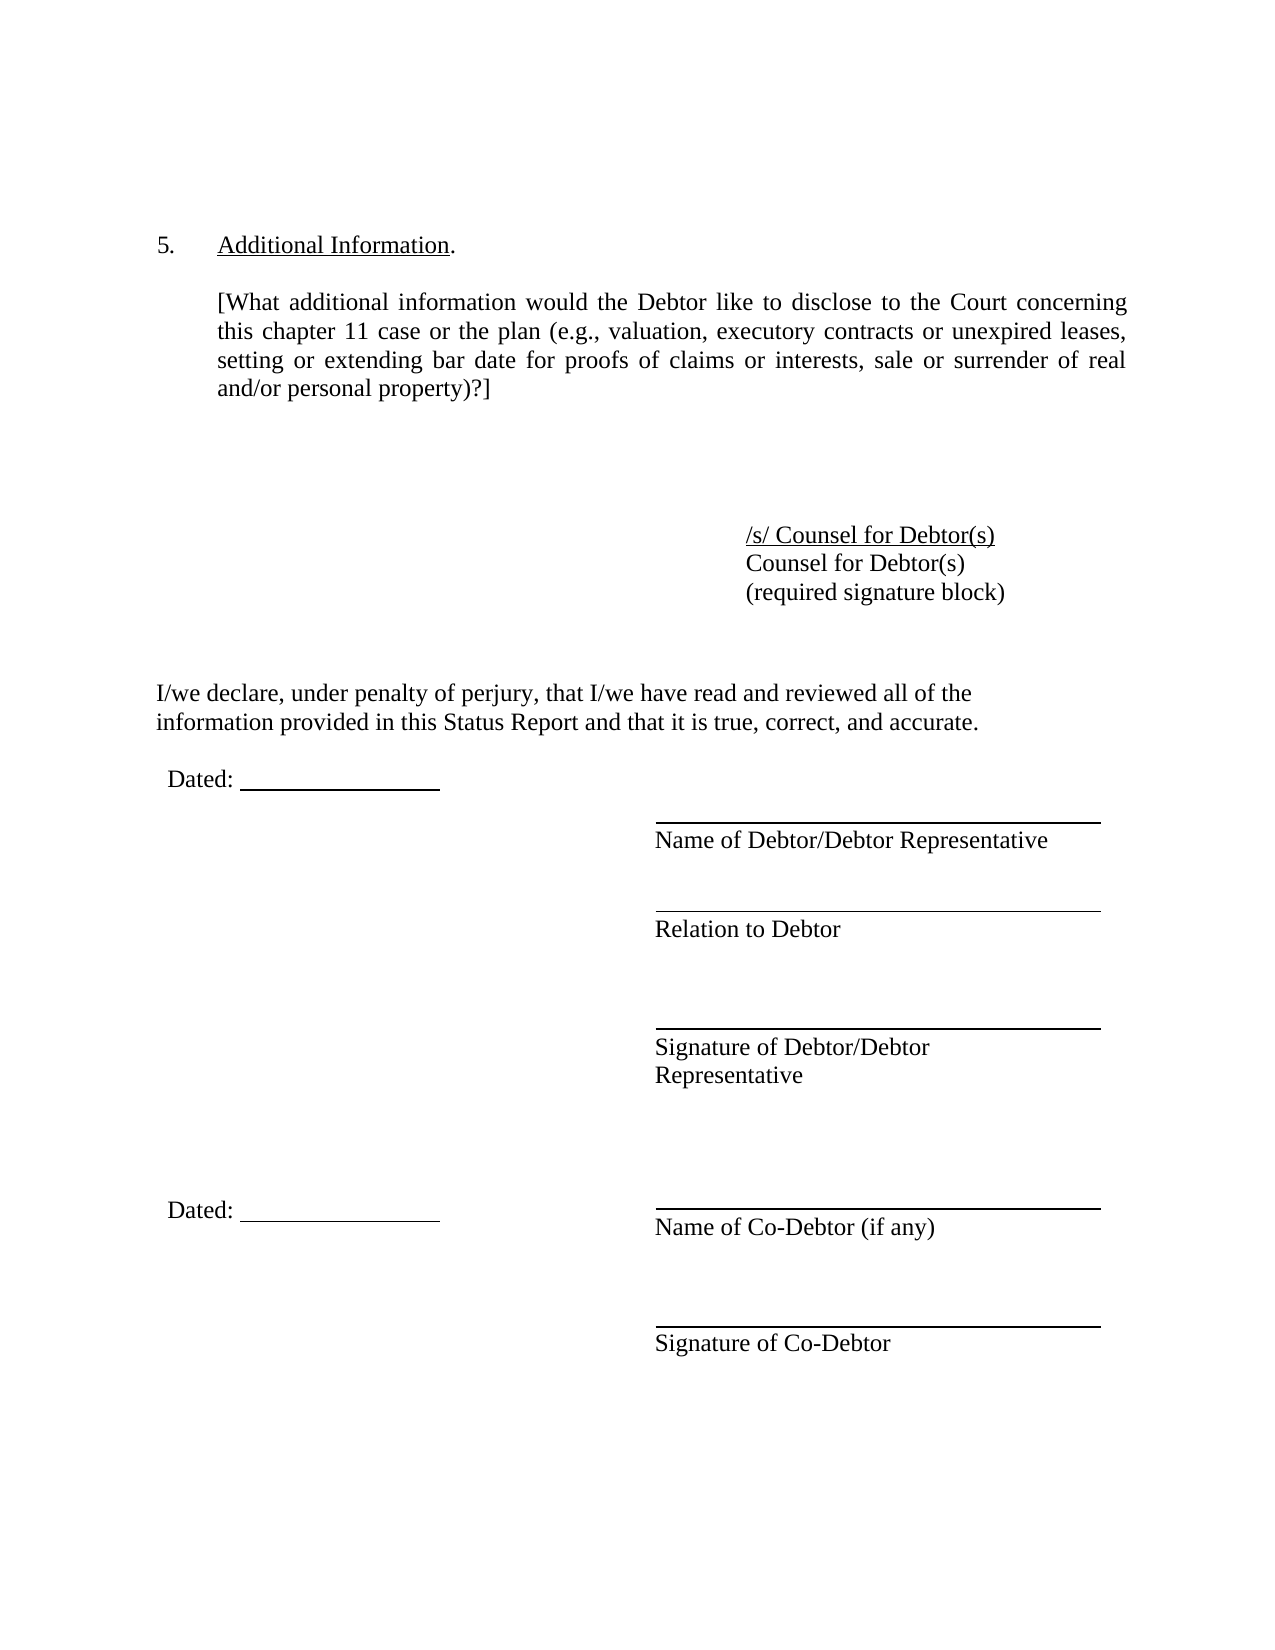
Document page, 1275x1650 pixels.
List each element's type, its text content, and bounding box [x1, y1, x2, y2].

text /s/ Counsel for Debtor(s) Counsel for Debtor(s) (required signature block) [746, 520, 1014, 606]
table_cell Dated: [146, 1182, 562, 1454]
list Additional Information. [157, 230, 1140, 258]
table_header Name of Debtor/Debtor Representative Relation to Debtor Signature of Debtor/Debtor Representative [563, 765, 1121, 1182]
table_cell Name of Co-Debtor (if any) Signature of Co-Debtor [563, 1182, 1121, 1454]
text [What additional information would the Debtor like to disclose to the Court concerning this chapter 11 case or the plan (e.g., valuation, executory contracts or unexpired leases, setting or extending bar date for proofs of claims or interests, sale or surrender of real and/or personal property)?] [217, 287, 1128, 402]
text I/we declare, under penalty of perjury, that I/we have read and reviewed all of the information provided in this Status Report and that it is true, correct, and accurate. [156, 678, 1071, 736]
table_header Dated: [146, 765, 562, 1182]
